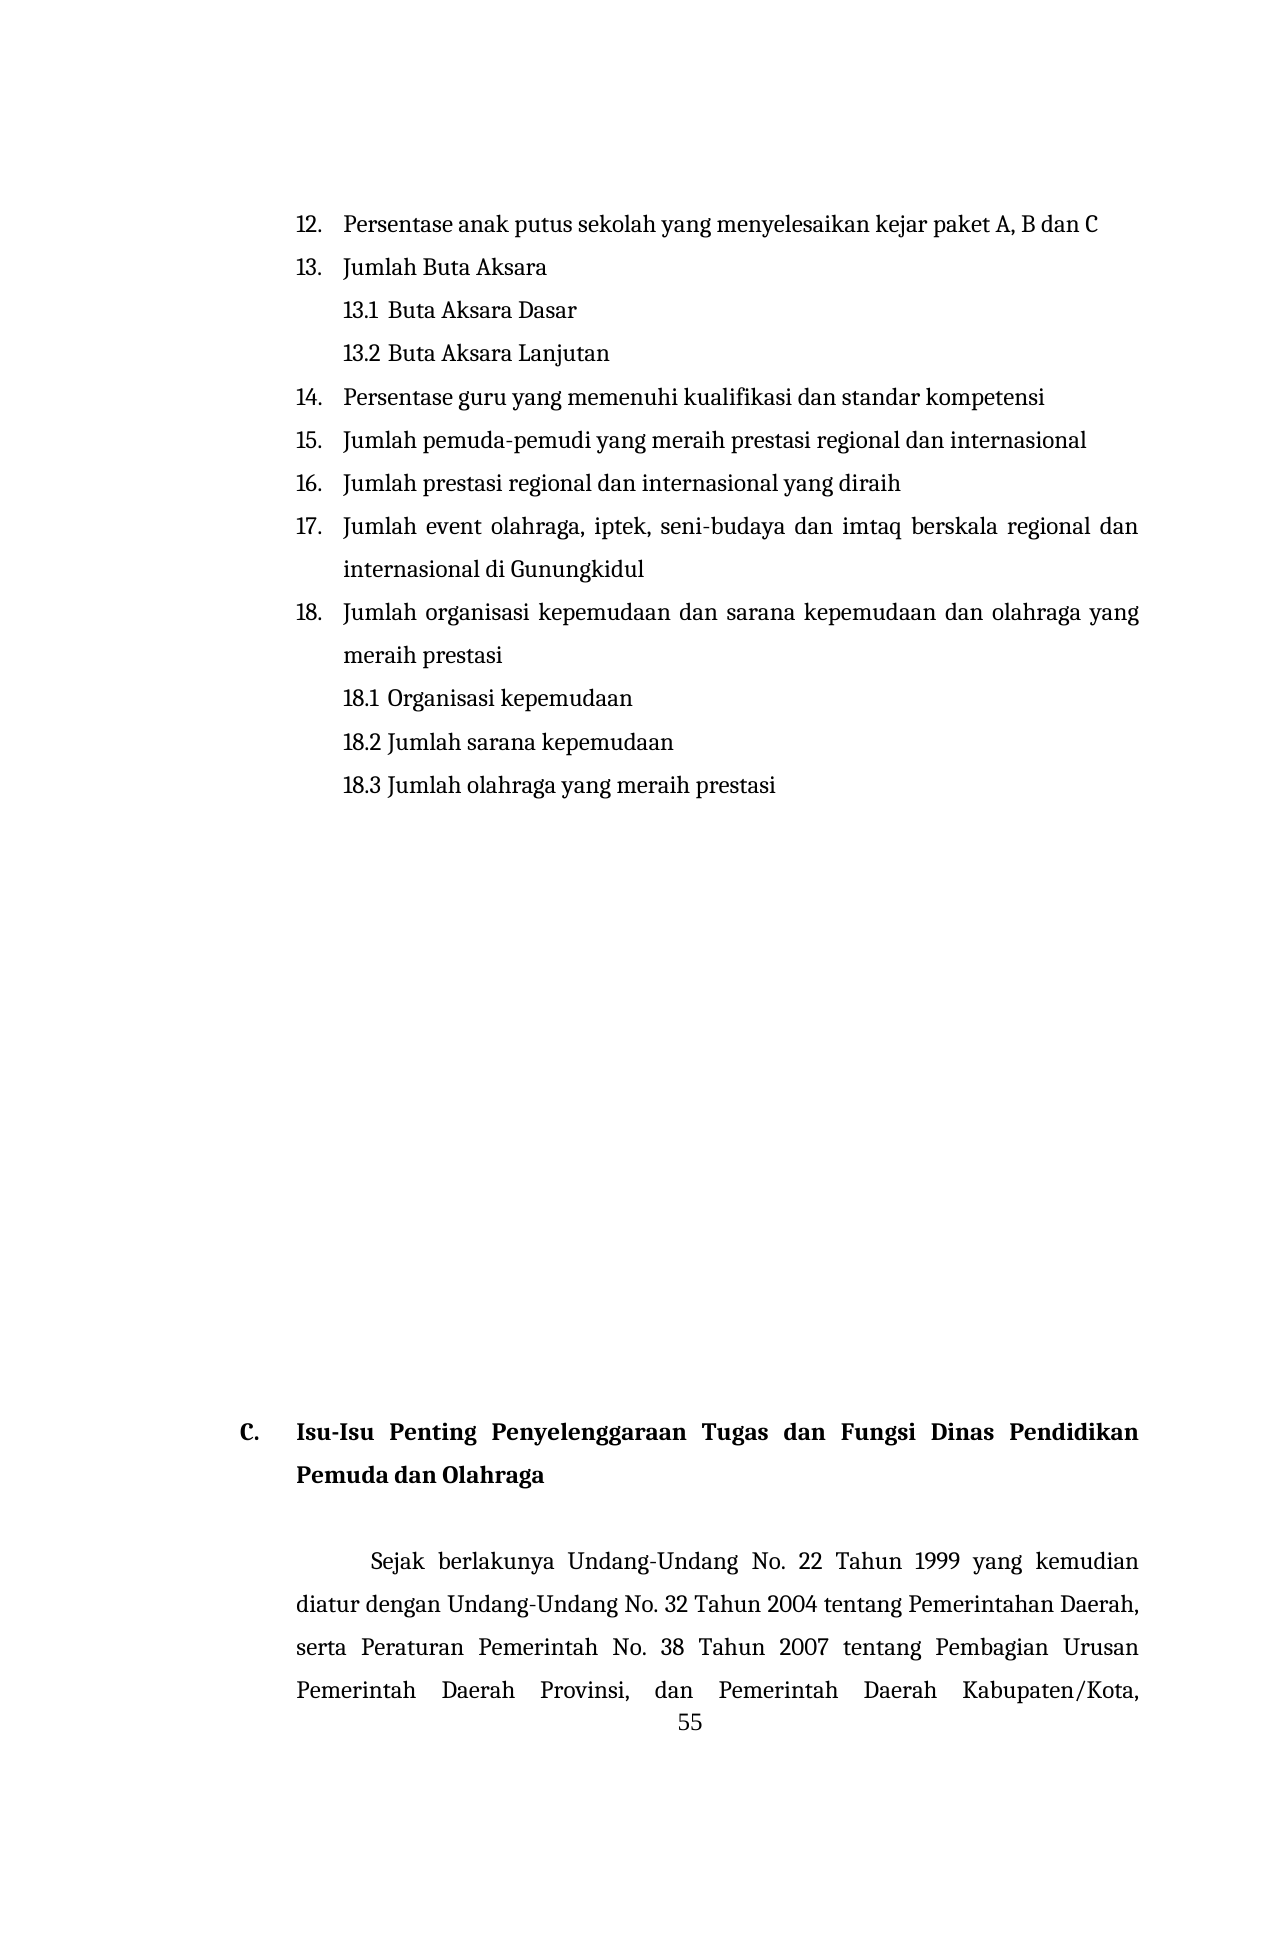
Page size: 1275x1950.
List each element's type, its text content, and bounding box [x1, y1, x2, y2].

text 18.1 Organisasi kepemudaan [296, 684, 1140, 713]
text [296, 1547, 1140, 1705]
text 13.2 Buta Aksara Lanjutan [296, 339, 1140, 368]
text 15. Jumlah pemuda-pemudi yang meraih prestasi regional dan internasional [296, 426, 1140, 454]
text 18. Jumlah organisasi kepemudaan dan sarana kepemudaan dan olahraga yang meraih prestasi [296, 598, 1140, 670]
text 17. Jumlah event olahraga, iptek, seni-budaya dan imtaq berskala regional dan internasional di Gunungkidul [296, 512, 1140, 584]
text 13.1 Buta Aksara Dasar [296, 296, 1140, 325]
text 18.3 Jumlah olahraga yang meraih prestasi [296, 771, 1140, 799]
text 18.2 Jumlah sarana kepemudaan [296, 727, 1140, 756]
text 14. Persentase guru yang memenuhi kualifikasi dan standar kompetensi [296, 382, 1140, 411]
text C. Isu-Isu Penting Penyelenggaraan Tugas dan Fungsi Dinas Pendidikan Pemuda dan Olahraga [240, 1417, 1140, 1489]
text 12. Persentase anak putus sekolah yang menyelesaikan kejar paket A, B dan C [296, 210, 1140, 239]
text 16. Jumlah prestasi regional dan internasional yang diraih [296, 469, 1140, 497]
text 13. Jumlah Buta Aksara [296, 253, 1140, 282]
